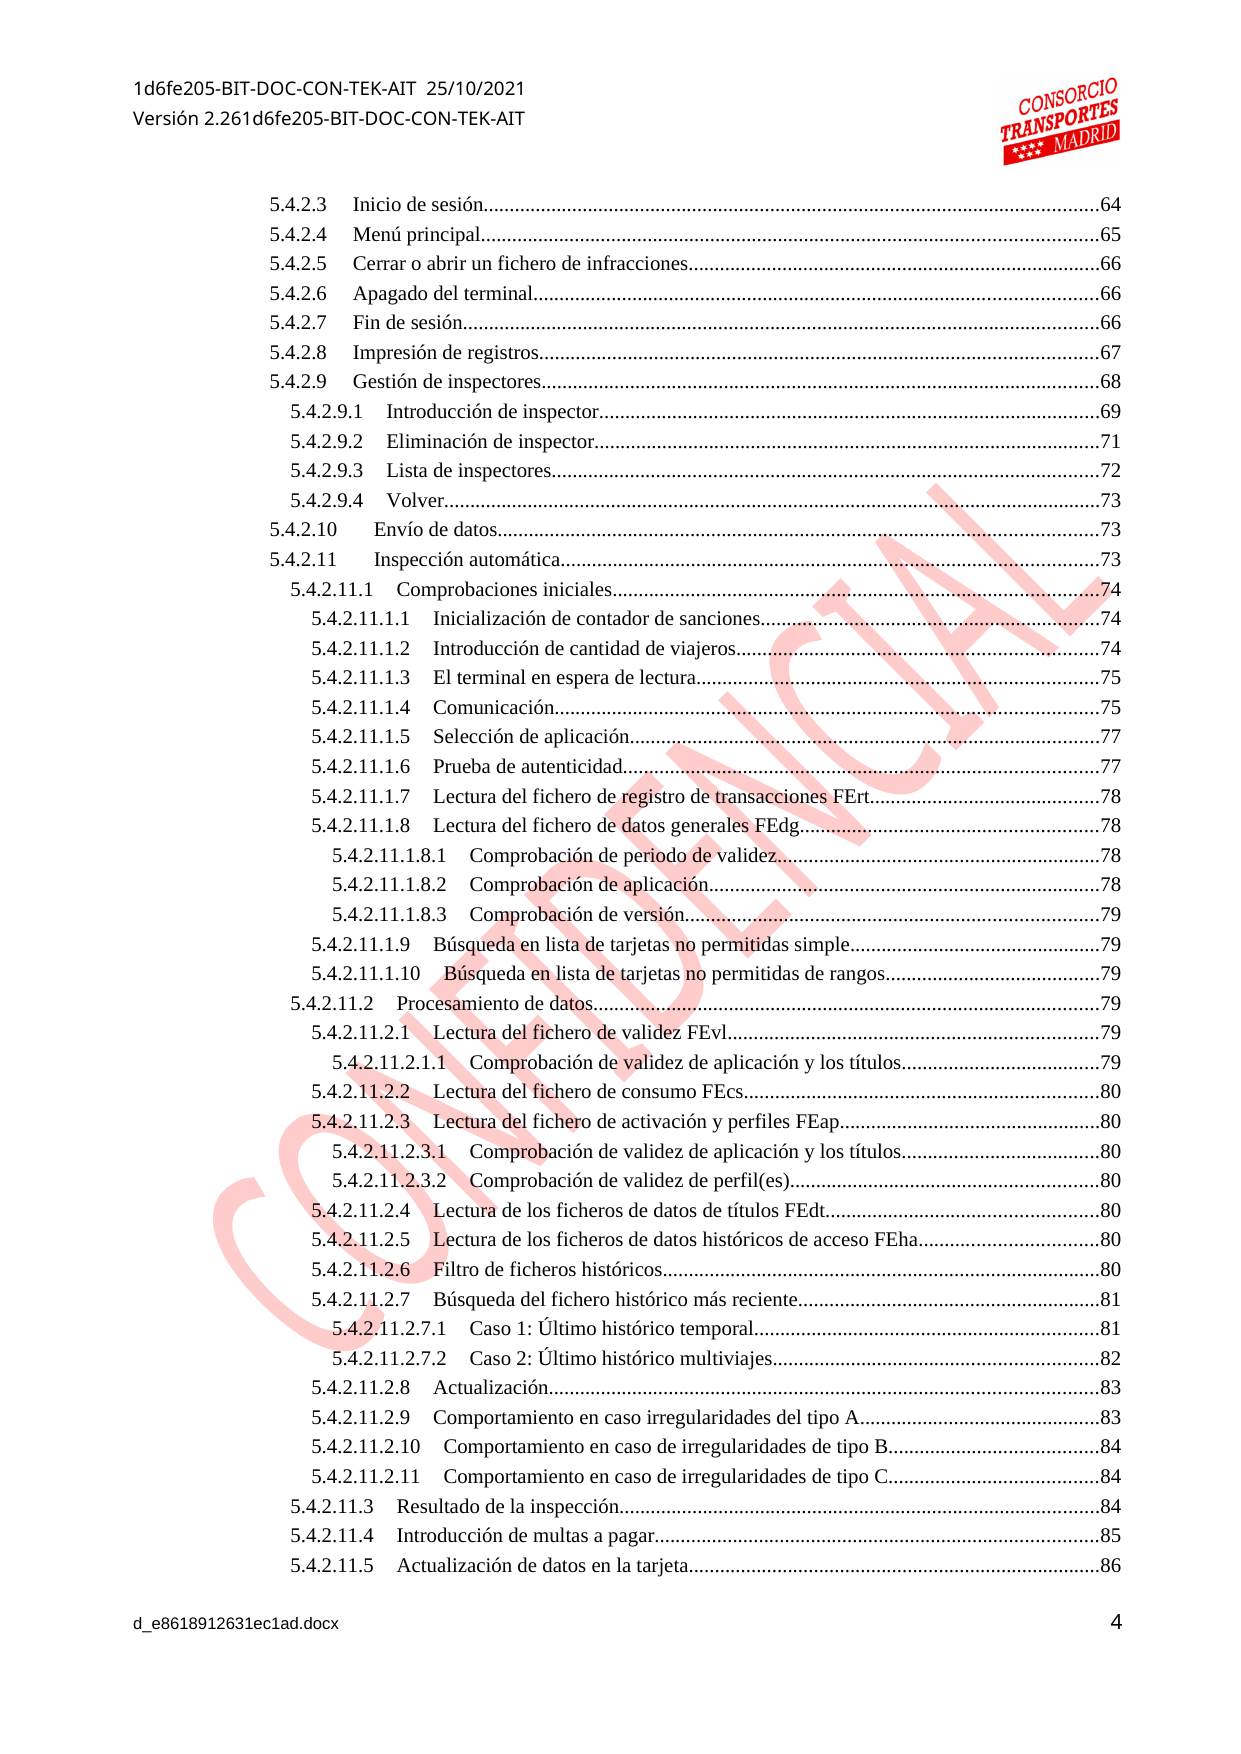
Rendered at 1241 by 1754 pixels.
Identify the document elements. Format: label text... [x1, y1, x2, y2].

text 5.4.2.11.2.2 Lectura del fichero de consumo FEcs 80 [311, 1079, 1122, 1103]
text 5.4.2.11.2.9 Comportamiento en caso irregularidades del tipo A 83 [311, 1405, 1122, 1429]
text 5.4.2.11.1.8 Lectura del fichero de datos generales FEdg 78 [311, 813, 1122, 837]
text 5.4.2.10 Envío de datos 73 [269, 517, 1122, 541]
text 5.4.2.11.1 Comprobaciones iniciales 74 [290, 577, 1122, 601]
text 5.4.2.11.2.7.2 Caso 2: Último histórico multiviajes 82 [332, 1346, 1122, 1370]
text 5.4.2.6 Apagado del terminal 66 [269, 281, 1122, 305]
text 5.4.2.11.2.7.1 Caso 1: Último histórico temporal 81 [332, 1316, 1122, 1340]
text 5.4.2.5 Cerrar o abrir un fichero de infracciones 66 [269, 251, 1122, 275]
text 5.4.2.11.2.5 Lectura de los ficheros de datos históricos de acceso FEha 80 [311, 1227, 1122, 1251]
text 5.4.2.11.1.9 Búsqueda en lista de tarjetas no permitidas simple 79 [311, 932, 1122, 956]
text 5.4.2.11.2.1.1 Comprobación de validez de aplicación y los títulos 79 [332, 1050, 1122, 1074]
text 5.4.2.11.2.1 Lectura del fichero de validez FEvl 79 [311, 1020, 1122, 1044]
text 5.4.2.4 Menú principal 65 [269, 222, 1122, 246]
text 5.4.2.11.1.8.3 Comprobación de versión 79 [332, 902, 1122, 926]
text 5.4.2.11.1.1 Inicialización de contador de sanciones 74 [311, 606, 1122, 630]
text 5.4.2.11.1.8.1 Comprobación de periodo de validez 78 [332, 843, 1122, 867]
text 5.4.2.9.3 Lista de inspectores 72 [290, 458, 1122, 482]
text 5.4.2.11.2.3.2 Comprobación de validez de perfil(es) 80 [332, 1168, 1122, 1192]
text 5.4.2.11.2.4 Lectura de los ficheros de datos de títulos FEdt 80 [311, 1198, 1122, 1222]
text 5.4.2.11.2.10 Comportamiento en caso de irregularidades de tipo B 84 [311, 1434, 1122, 1458]
text 5.4.2.11.1.7 Lectura del fichero de registro de transacciones FErt 78 [311, 784, 1122, 808]
text 5.4.2.7 Fin de sesión 66 [269, 310, 1122, 334]
text 5.4.2.11.1.4 Comunicación 75 [311, 695, 1122, 719]
text 5.4.2.11.1.2 Introducción de cantidad de viajeros 74 [311, 636, 1122, 660]
text 5.4.2.8 Impresión de registros 67 [269, 340, 1122, 364]
text 5.4.2.11.5 Actualización de datos en la tarjeta 86 [290, 1553, 1122, 1577]
text 5.4.2.11.1.10 Búsqueda en lista de tarjetas no permitidas de rangos 79 [311, 961, 1122, 985]
text 5.4.2.11.2.11 Comportamiento en caso de irregularidades de tipo C 84 [311, 1464, 1122, 1488]
text 5.4.2.11.4 Introducción de multas a pagar 85 [290, 1523, 1122, 1547]
text 5.4.2.11.2 Procesamiento de datos 79 [290, 991, 1122, 1015]
text 5.4.2.11.1.3 El terminal en espera de lectura 75 [311, 665, 1122, 689]
text 5.4.2.11.3 Resultado de la inspección 84 [290, 1494, 1122, 1518]
picture [996, 76, 1122, 166]
text 5.4.2.9.1 Introducción de inspector 69 [290, 399, 1122, 423]
text 5.4.2.11.2.3.1 Comprobación de validez de aplicación y los títulos 80 [332, 1139, 1122, 1163]
text 5.4.2.11.1.5 Selección de aplicación 77 [311, 724, 1122, 748]
text 5.4.2.11.1.6 Prueba de autenticidad 77 [311, 754, 1122, 778]
text 5.4.2.9 Gestión de inspectores 68 [269, 369, 1122, 393]
text 5.4.2.9.2 Eliminación de inspector 71 [290, 429, 1122, 453]
text 5.4.2.11.2.7 Búsqueda del fichero histórico más reciente 81 [311, 1287, 1122, 1311]
text 5.4.2.11.1.8.2 Comprobación de aplicación 78 [332, 872, 1122, 896]
text 5.4.2.11 Inspección automática 73 [269, 547, 1122, 571]
text 5.4.2.3 Inicio de sesión 64 [269, 192, 1122, 216]
text 5.4.2.11.2.3 Lectura del fichero de activación y perfiles FEap 80 [311, 1109, 1122, 1133]
text 5.4.2.11.2.6 Filtro de ficheros históricos 80 [311, 1257, 1122, 1281]
text 5.4.2.11.2.8 Actualización 83 [311, 1375, 1122, 1399]
text 5.4.2.9.4 Volver 73 [290, 488, 1122, 512]
